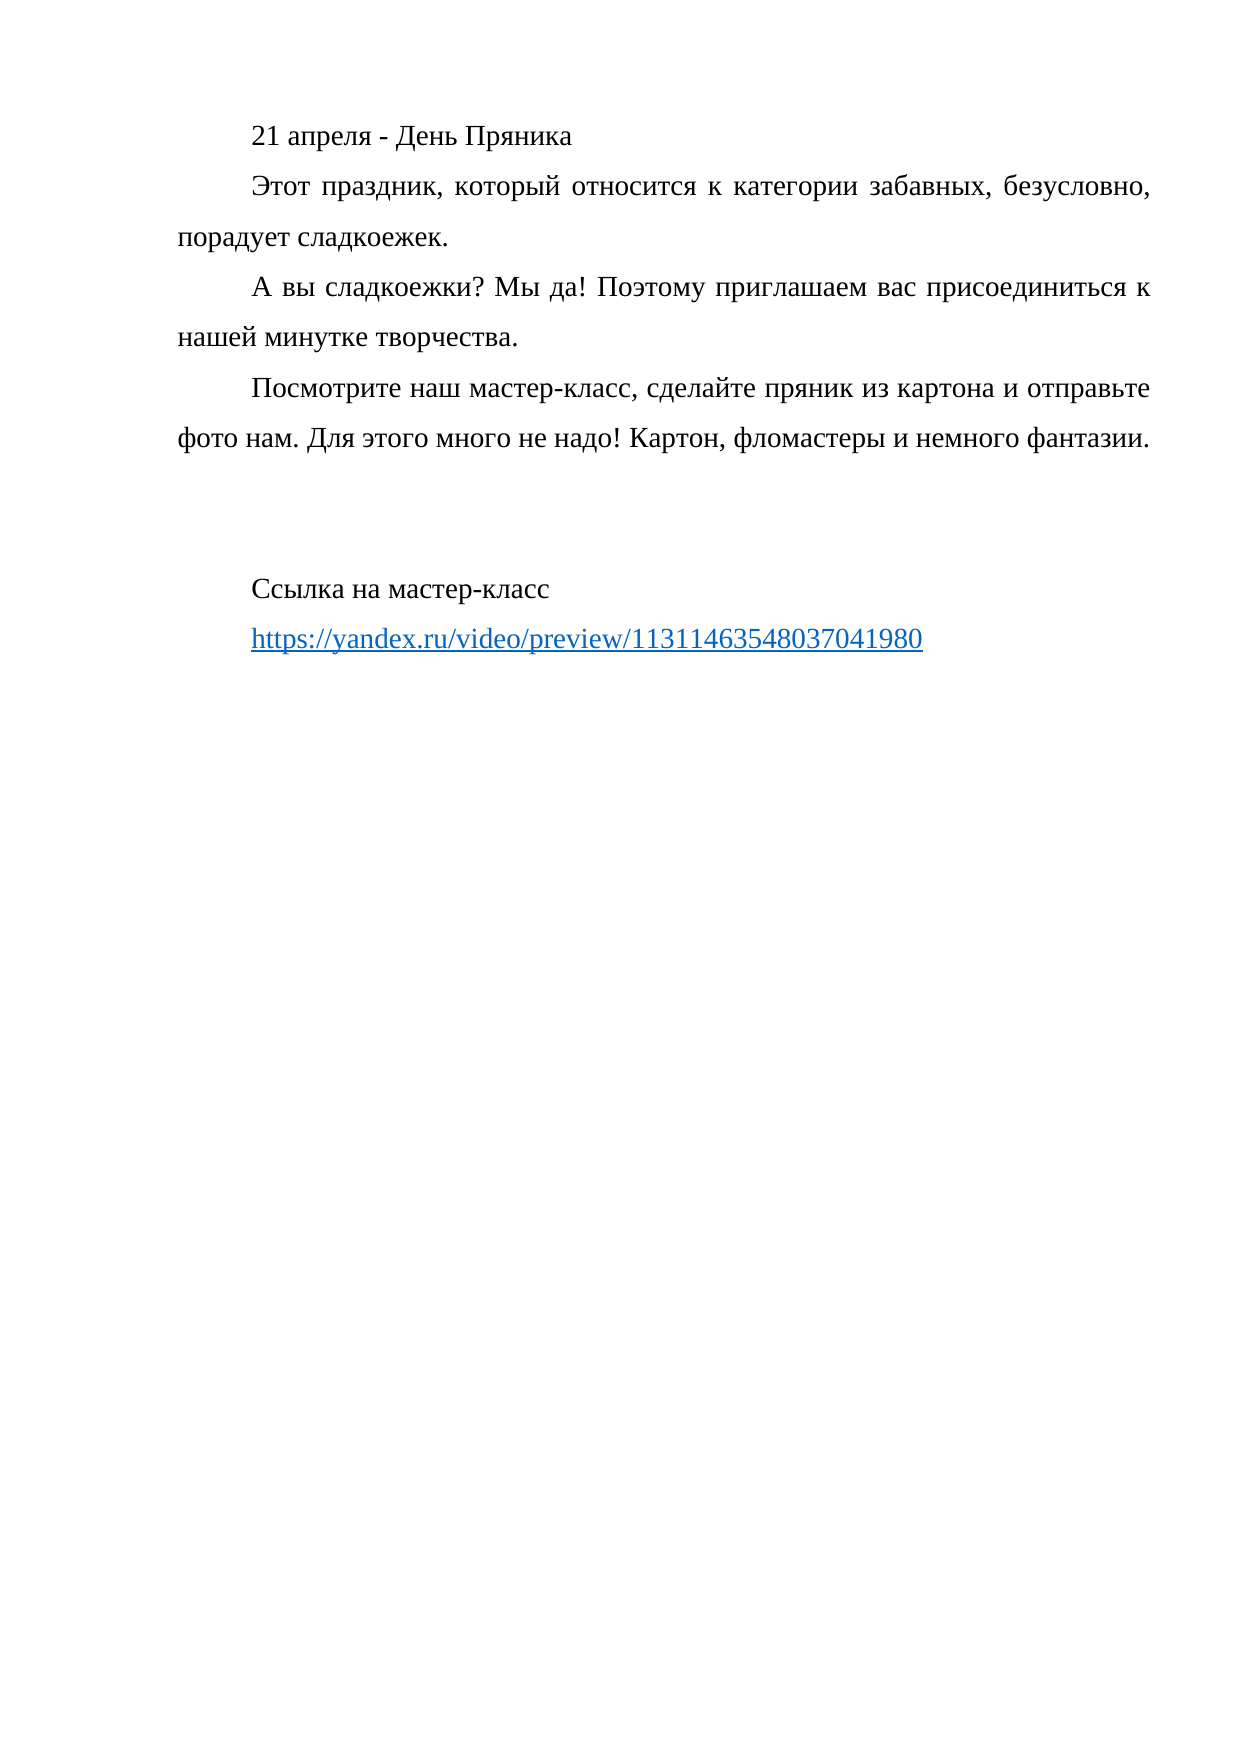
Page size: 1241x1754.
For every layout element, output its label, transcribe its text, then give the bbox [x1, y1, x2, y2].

text А вы сладкоежки? Мы да! Поэтому приглашаем вас присоединиться к нашей минутке творчества. [177, 269, 1152, 353]
text Ссылка на мастер-класс [177, 571, 1152, 604]
text Этот праздник, который относится к категории забавных, безусловно, порадует сладкоежек. [177, 168, 1152, 252]
text Посмотрите наш мастер-класс, сделайте пряник из картона и отправьте фото нам. Для этого много не надо! Картон, фломастеры и немного фантазии. [177, 370, 1152, 453]
text 21 апреля - День Пряника [177, 118, 1152, 152]
text https://yandex.ru/video/preview/11311463548037041980 [177, 621, 1152, 655]
